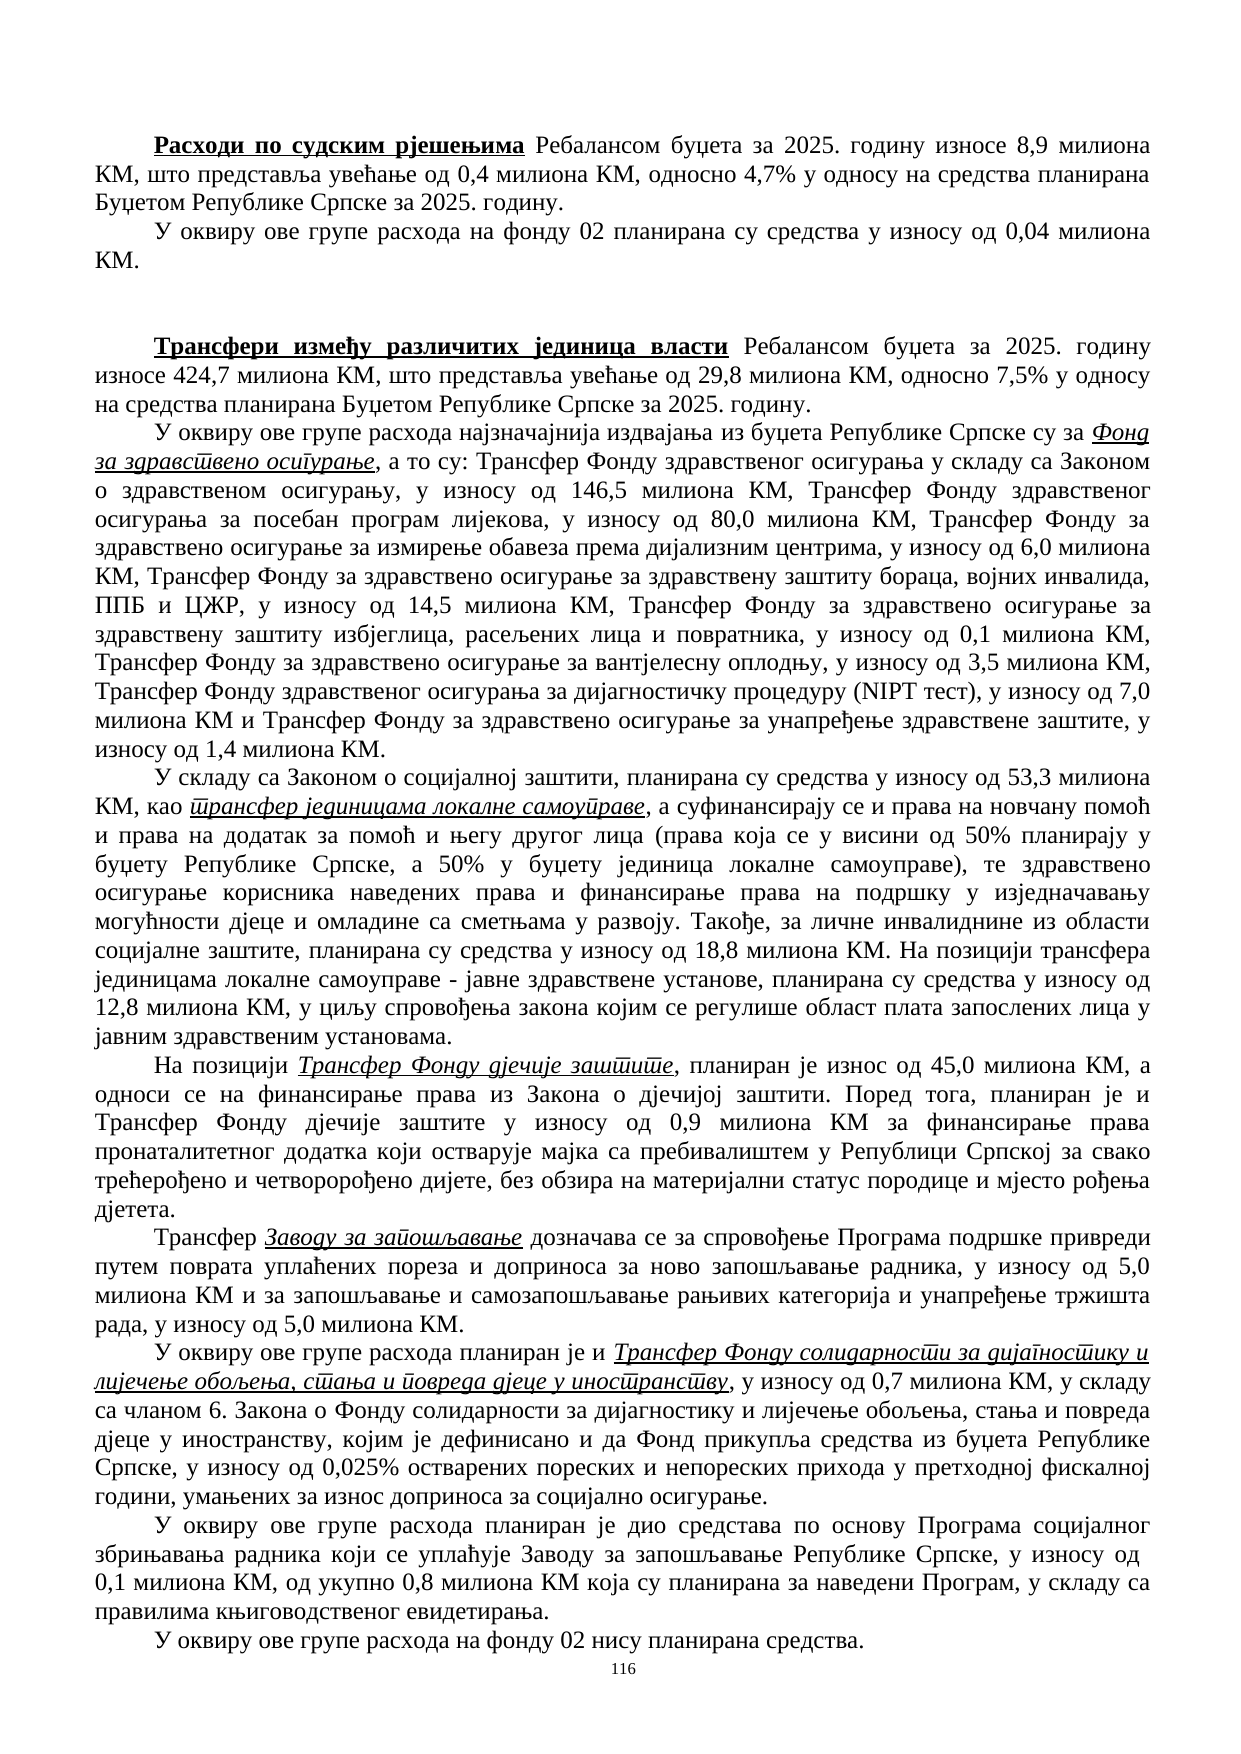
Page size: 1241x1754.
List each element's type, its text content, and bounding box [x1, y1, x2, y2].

text У складу са Законом о социјалној заштити, планирана су средства у износу од 53,3 милиона КМ, као трансфер јединицама локалне самоуправе, а суфинансирају се и права на новчану помоћ и права на додатак за помоћ и његу другог лица (права која се у висини од 50% планирају у буџету Републике Српске, а 50% у буџету јединица локалне самоуправе), те здравствено осигурање корисника наведених права и финансирање права на подршку у изједначавању могућности дјеце и омладине са сметњама у развоју. Такође, за личне инвалиднине из области социјалне заштите, планирана су средства у износу од 18,8 милиона КМ. На позицији трансфера јединицама локалне самоуправе - јавне здравствене установе, планирана су средства у износу од 12,8 милиона КМ, у циљу спровођења закона којим се регулише област плата запослених лица у јавним здравственим установама. [94, 762, 1152, 1050]
text Расходи по судским рјешењима Ребалансом буџета за 2025. годину износе 8,9 милиона КМ, што представља увећање од 0,4 милиона КМ, односно 4,7% у односу на средства планирана Буџетом Републике Српске за 2025. годину. [94, 130, 1152, 216]
text На позицији Трансфер Фонду дјечије заштите, планиран је износ од 45,0 милиона КМ, а односи се на финансирање права из Закона о дјечијој заштити. Поред тога, планиран је и Трансфер Фонду дјечије заштите у износу од 0,9 милиона КМ за финансирање права пронаталитетног додатка који остварује мајка са пребивалиштем у Републици Српској за свако трећерођено и четворорођено дијете, без обзира на материјални статус породице и мјесто рођења дјетета. [94, 1050, 1152, 1222]
text Трансфери између различитих јединица власти Ребалансом буџета за 2025. годину износе 424,7 милиона КМ, што представља увећање од 29,8 милиона КМ, односно 7,5% у односу на средства планирана Буџетом Републике Српске за 2025. годину. [94, 331, 1152, 417]
text У оквиру ове групе расхода планиран је и Трансфер Фонду солидарности за дијагностику и лијечење обољења, стања и повреда дјеце у иностранству, у износу од 0,7 милиона КМ, у складу са чланом 6. Закона о Фонду солидарности за дијагностику и лијечење обољења, стања и повреда дјеце у иностранству, којим је дефинисано и да Фонд прикупља средства из буџета Републике Српске, у износу од 0,025% остварених пореских и непореских прихода у претходној фискалној години, умањених за износ доприноса за социјално осигурање. [94, 1337, 1152, 1510]
text У оквиру ове групе расхода на фонду 02 нису планирана средства. [94, 1625, 1152, 1654]
text У оквиру ове групе расхода планиран је дио средстава по основу Програма социјалног збрињавања радника који се уплаћује Заводу за запошљавање Републике Српске, у износу од 0,1 милиона КМ, од укупно 0,8 милиона КМ која су планирана за наведени Програм, у складу са правилима књиговодственог евидетирања. [94, 1510, 1152, 1625]
text У оквиру ове групе расхода на фонду 02 планирана су средства у износу од 0,04 милиона КМ. [94, 216, 1152, 274]
text У оквиру ове групе расхода најзначајнија издвајања из буџета Републике Српске су за Фонд за здравствено осигурање, а то су: Трансфер Фонду здравственог осигурања у складу са Законом о здравственом осигурању, у износу од 146,5 милиона КМ, Трансфер Фонду здравственог осигурања за посебан програм лијекова, у износу од 80,0 милиона КМ, Трансфер Фонду за здравствено осигурање за измирење обавеза према дијализним центрима, у износу од 6,0 милиона КМ, Трансфер Фонду за здравствено осигурање за здравствену заштиту бораца, војних инвалида, ППБ и ЦЖР, у износу од 14,5 милиона КМ, Трансфер Фонду за здравствено осигурање за здравствену заштиту избјеглица, расељених лица и повратника, у износу од 0,1 милиона КМ, Трансфер Фонду за здравствено осигурање за вантјелесну оплодњу, у износу од 3,5 милиона КМ, Трансфер Фонду здравственог осигурања за дијагностичку процедуру (NIPT тест), у износу од 7,0 милиона КМ и Трансфер Фонду за здравствено осигурање за унапређење здравствене заштите, у износу од 1,4 милиона КМ. [94, 417, 1152, 762]
text Трансфер Заводу за запошљавање дозначава се за спровођење Програма подршке привреди путем поврата уплаћених пореза и доприноса за ново запошљавање радника, у износу од 5,0 милиона КМ и за запошљавање и самозапошљавање рањивих категорија и унапређење тржишта рада, у износу од 5,0 милиона КМ. [94, 1222, 1152, 1337]
